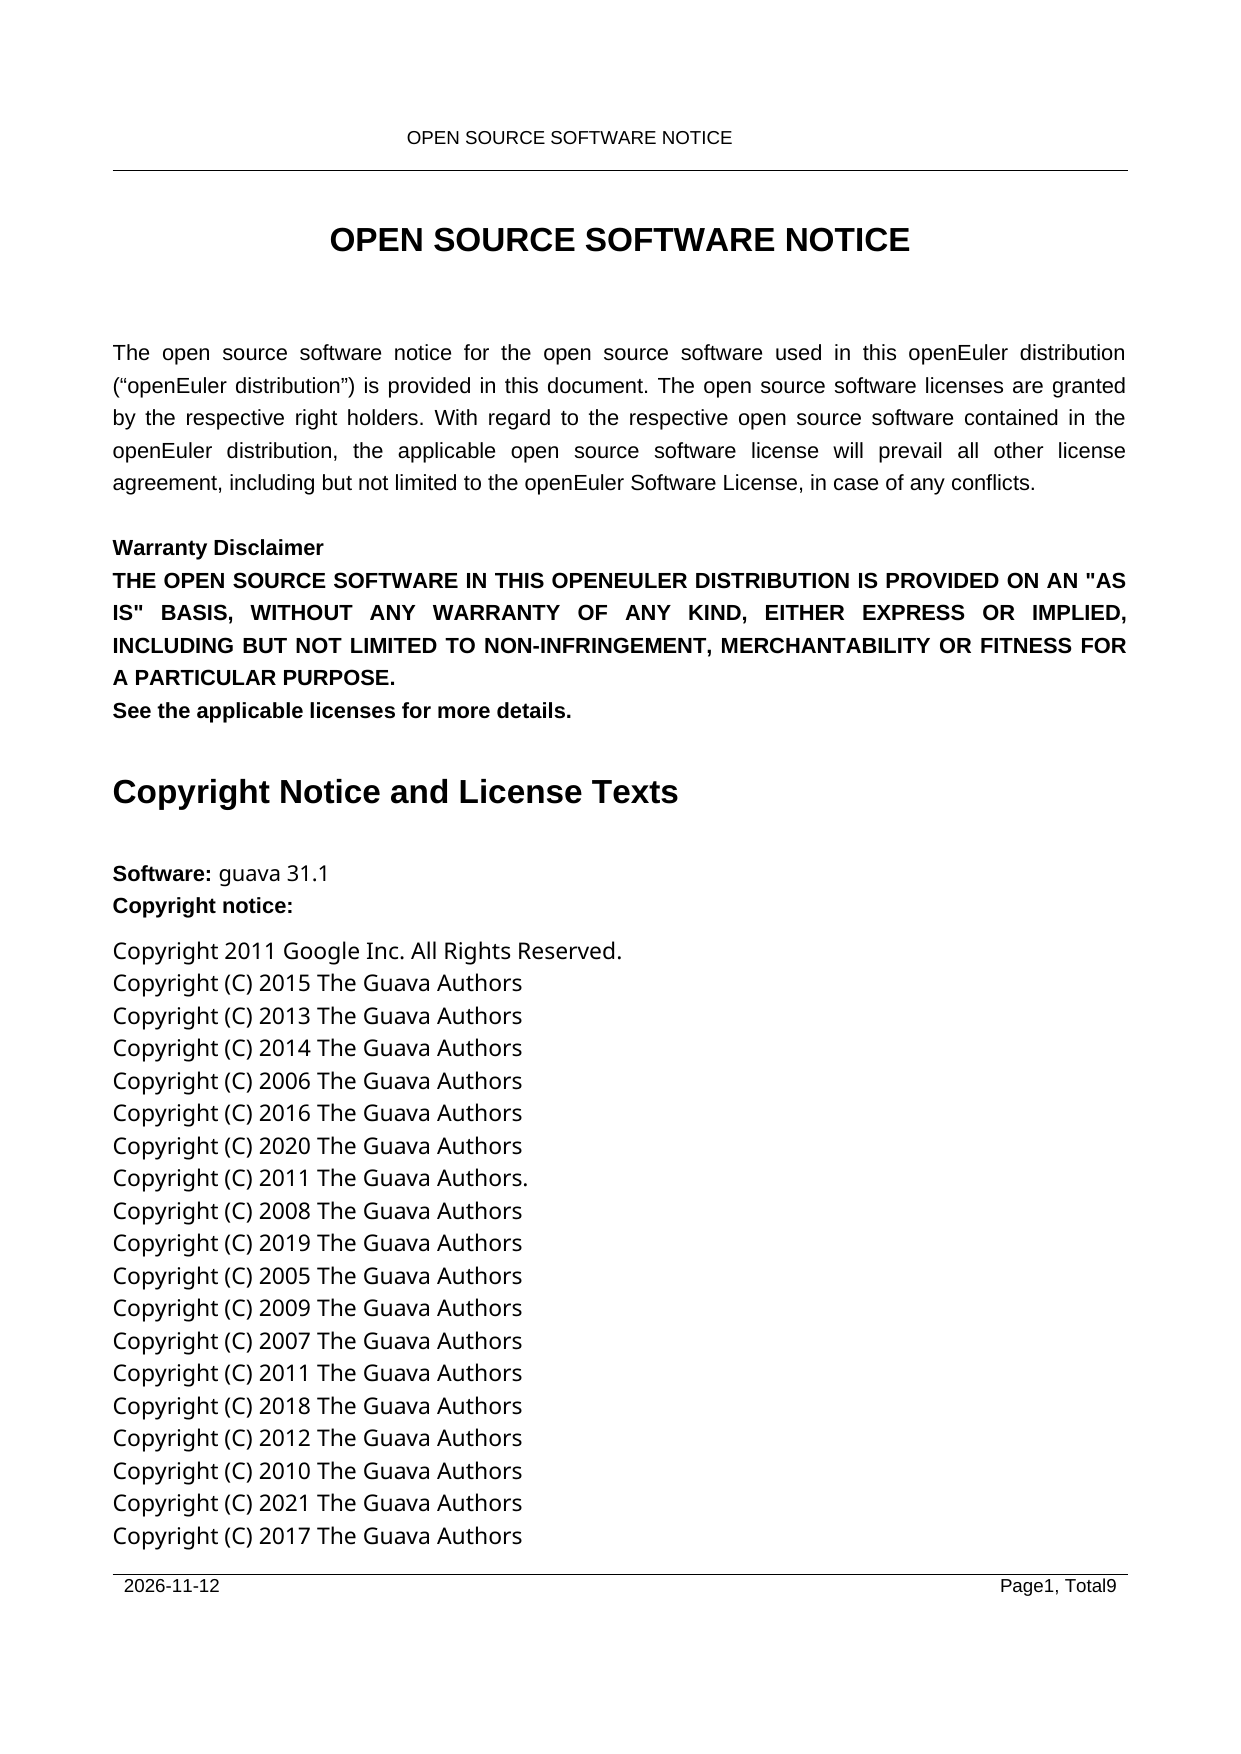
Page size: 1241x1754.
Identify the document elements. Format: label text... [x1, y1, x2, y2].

text The open source software notice for the open source software used in this openEuler distribution (“openEuler distribution”) is provided in this document. The open source software licenses are granted by the respective right holders. With regard to the respective open source software contained in the openEuler distribution, the applicable open source software license will prevail all other license agreement, including but not limited to the openEuler Software License, in case of any conflicts. [112, 336, 1128, 499]
text THE OPEN SOURCE SOFTWARE IN THIS OPENEULER DISTRIBUTION IS PROVIDED ON AN "AS IS" BASIS, WITHOUT ANY WARRANTY OF ANY KIND, EITHER EXPRESS OR IMPLIED, INCLUDING BUT NOT LIMITED TO NON-INFRINGEMENT, MERCHANTABILITY OR FITNESS FOR A PARTICULAR PURPOSE. See the applicable licenses for more details. [112, 564, 1128, 726]
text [112, 934, 1128, 1551]
text OPEN SOURCE SOFTWARE NOTICE [112, 206, 1128, 271]
text Warranty Disclaimer [112, 531, 1128, 564]
text Copyright Notice and License Texts [112, 759, 1128, 824]
text Copyright notice: [112, 889, 1128, 921]
title Software: guava 31.1 [112, 856, 1128, 889]
